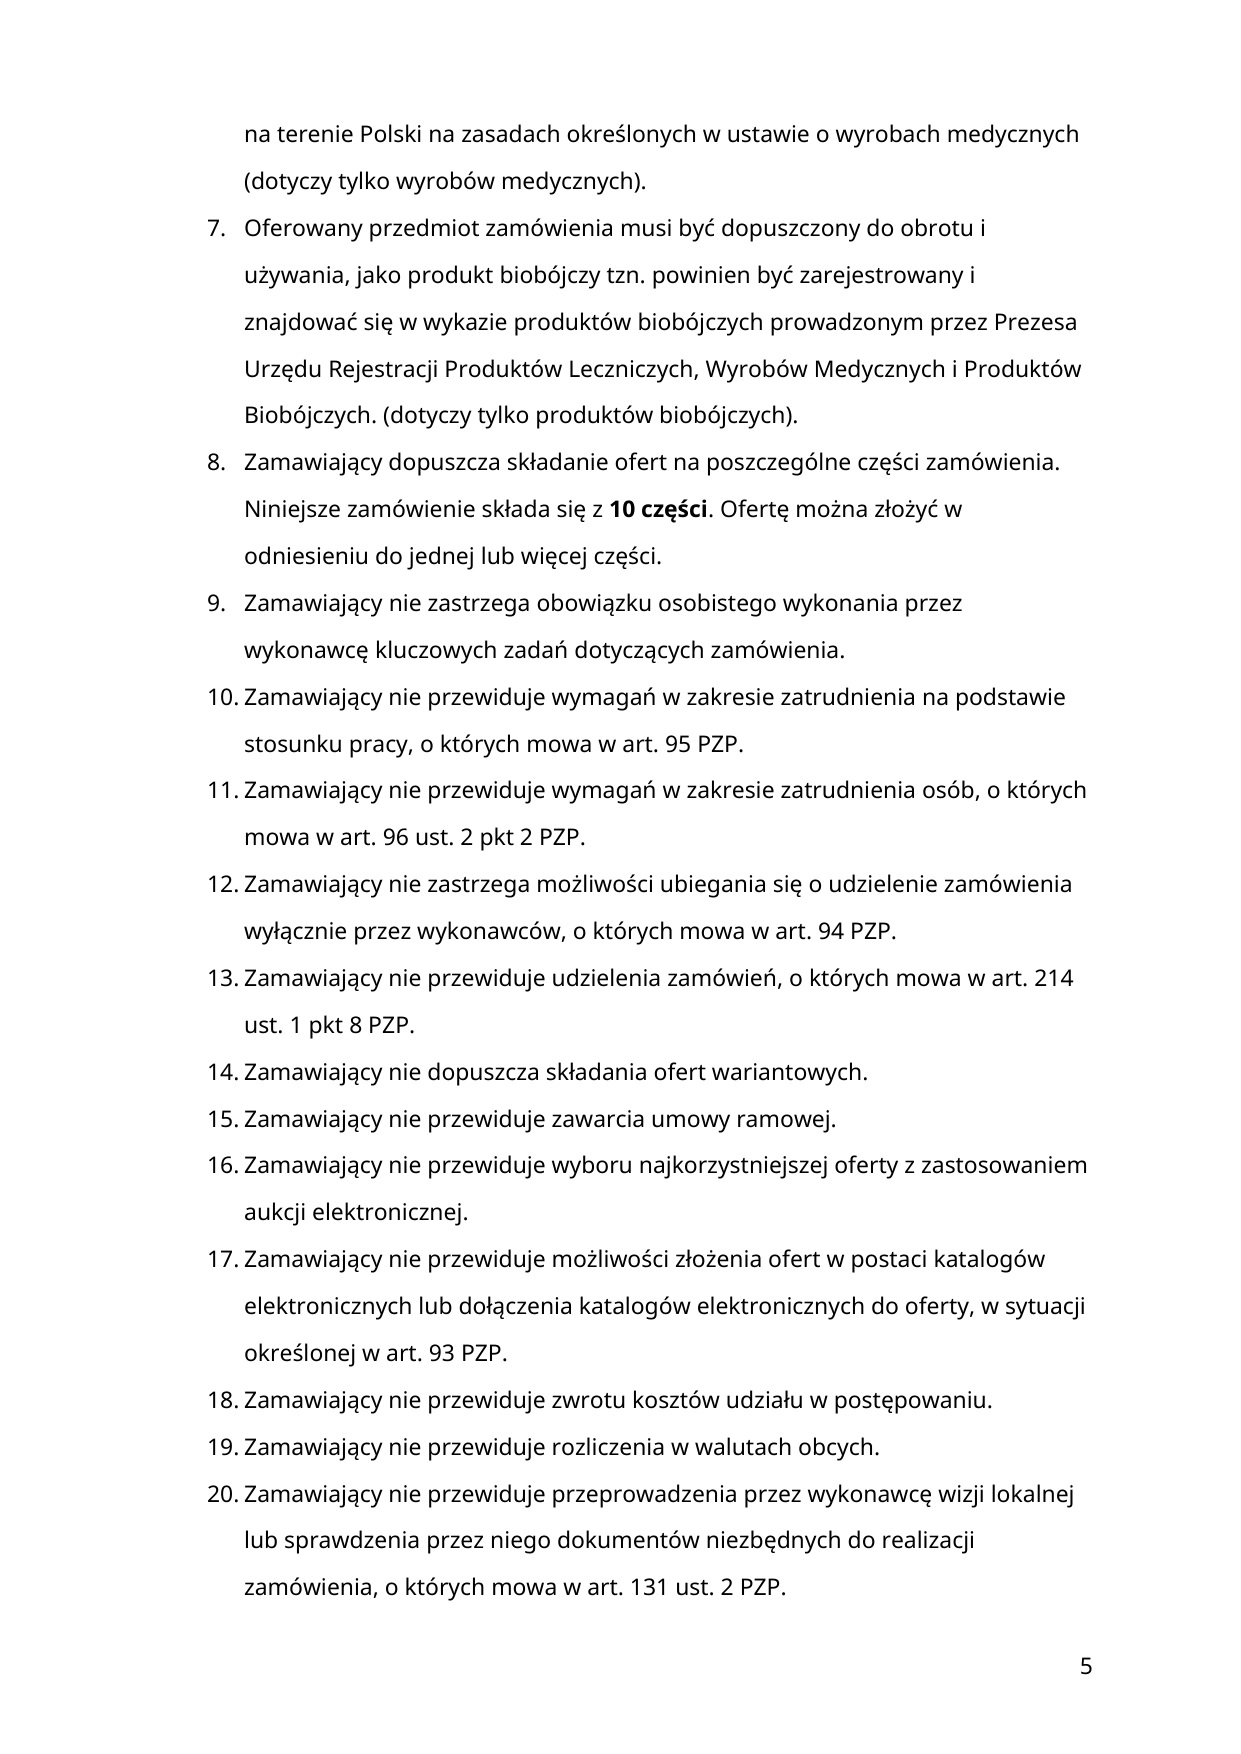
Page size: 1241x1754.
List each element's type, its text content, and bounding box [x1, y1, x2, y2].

list Zamawiający nie przewiduje udzielenia zamówień, o których mowa w art. 214 ust. 1 pkt 8 PZP. [207, 962, 1092, 1040]
list Zamawiający nie przewiduje zwrotu kosztów udziału w postępowaniu. [207, 1384, 1092, 1415]
list Zamawiający dopuszcza składanie ofert na poszczególne części zamówienia. Niniejsze zamówienie składa się z 10 części. Ofertę można złożyć w odniesieniu do jednej lub więcej części. [207, 446, 1092, 571]
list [207, 118, 1092, 196]
list Zamawiający nie zastrzega możliwości ubiegania się o udzielenie zamówienia wyłącznie przez wykonawców, o których mowa w art. 94 PZP. [207, 868, 1092, 946]
list Oferowany przedmiot zamówienia musi być dopuszczony do obrotu i używania, jako produkt biobójczy tzn. powinien być zarejestrowany i znajdować się w wykazie produktów biobójczych prowadzonym przez Prezesa Urzędu Rejestracji Produktów Leczniczych, Wyrobów Medycznych i Produktów Biobójczych. (dotyczy tylko produktów biobójczych). [207, 212, 1092, 431]
list Zamawiający nie przewiduje wyboru najkorzystniejszej oferty z zastosowaniem aukcji elektronicznej. [207, 1149, 1092, 1227]
list Zamawiający nie przewiduje możliwości złożenia ofert w postaci katalogów elektronicznych lub dołączenia katalogów elektronicznych do oferty, w sytuacji określonej w art. 93 PZP. [207, 1243, 1092, 1368]
list Zamawiający nie dopuszcza składania ofert wariantowych. [207, 1056, 1092, 1087]
list Zamawiający nie przewiduje przeprowadzenia przez wykonawcę wizji lokalnej lub sprawdzenia przez niego dokumentów niezbędnych do realizacji zamówienia, o których mowa w art. 131 ust. 2 PZP. [207, 1477, 1092, 1602]
list Zamawiający nie przewiduje zawarcia umowy ramowej. [207, 1102, 1092, 1134]
list Zamawiający nie przewiduje wymagań w zakresie zatrudnienia osób, o których mowa w art. 96 ust. 2 pkt 2 PZP. [207, 774, 1092, 852]
list Zamawiający nie przewiduje wymagań w zakresie zatrudnienia na podstawie stosunku pracy, o których mowa w art. 95 PZP. [207, 681, 1092, 759]
list Zamawiający nie zastrzega obowiązku osobistego wykonania przez wykonawcę kluczowych zadań dotyczących zamówienia. [207, 587, 1092, 665]
list Zamawiający nie przewiduje rozliczenia w walutach obcych. [207, 1431, 1092, 1462]
